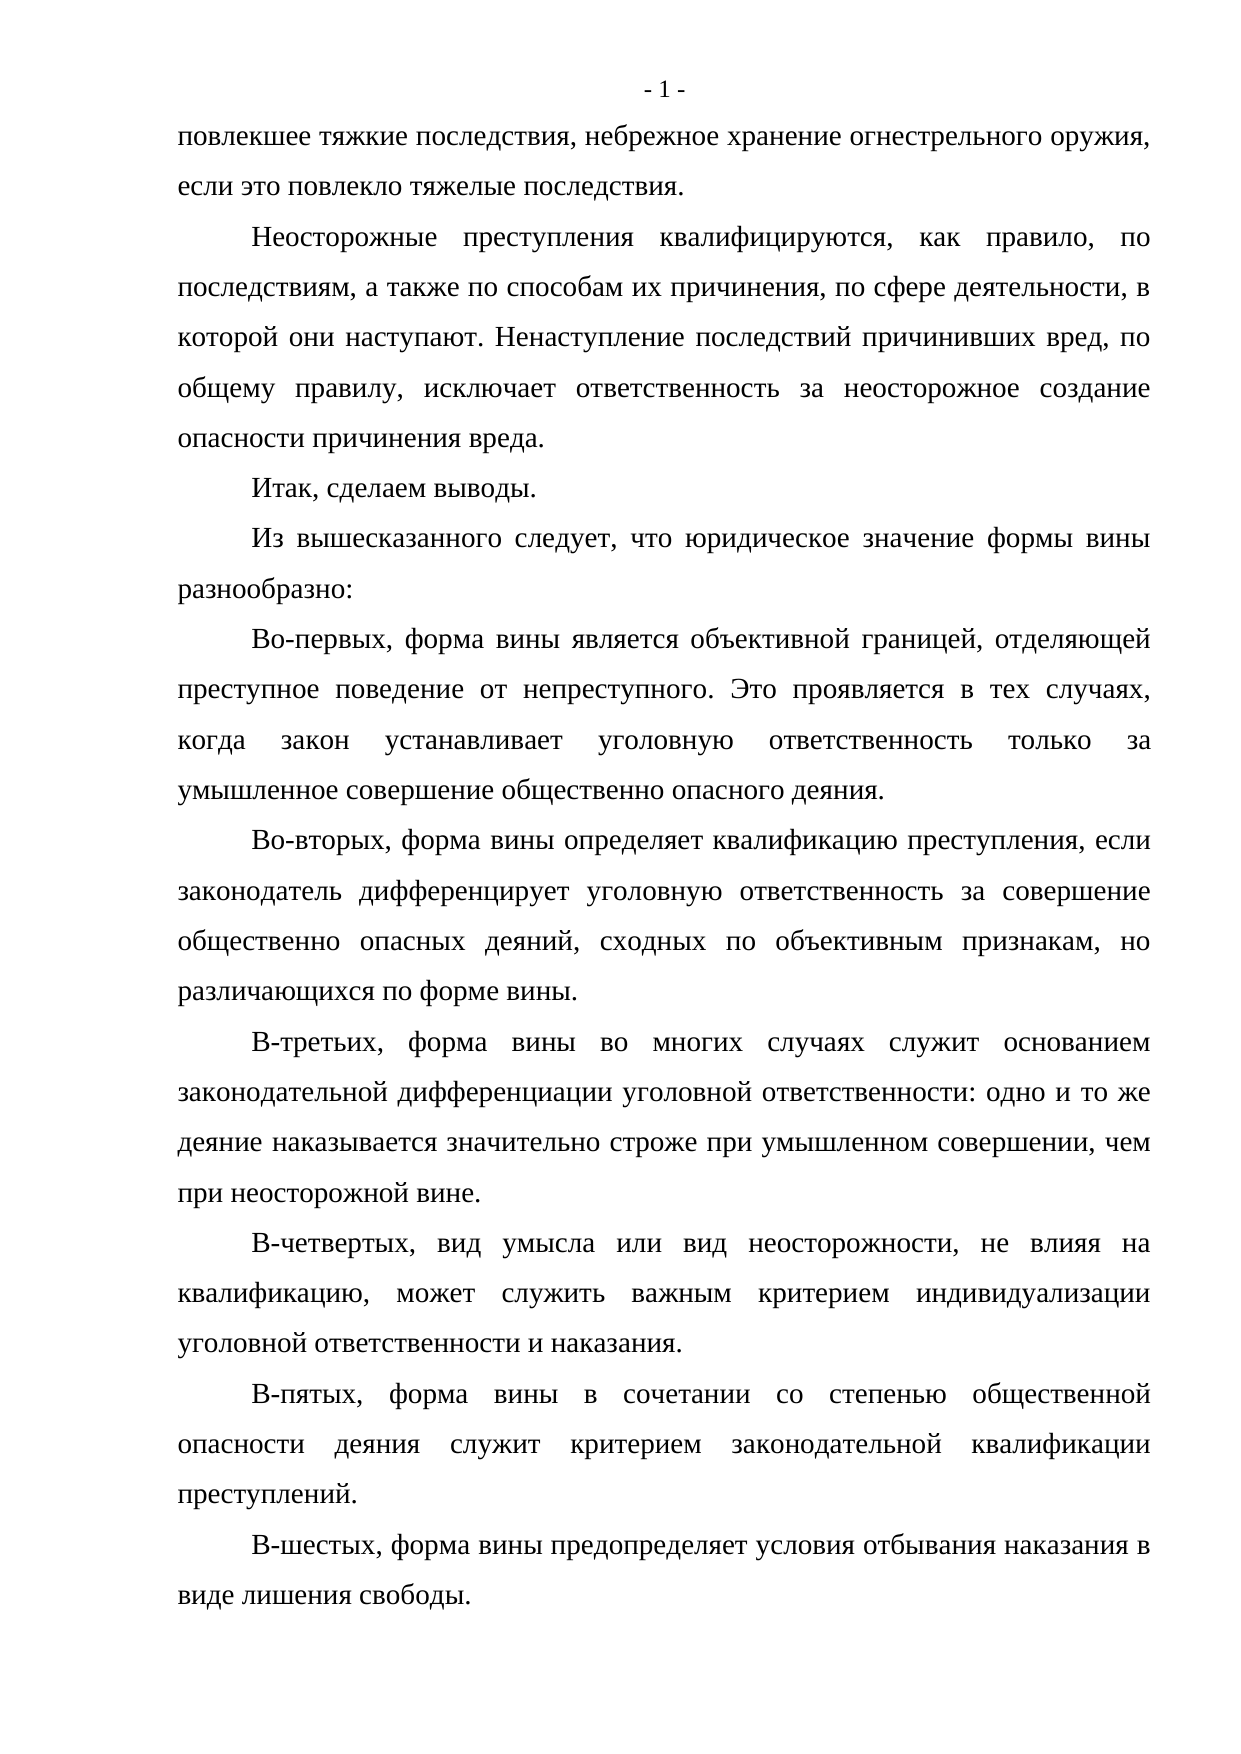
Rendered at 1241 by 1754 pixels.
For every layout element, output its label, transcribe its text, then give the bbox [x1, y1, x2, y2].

text Неосторожные преступления квалифицируются, как правило, по последствиям, а также по способам их причинения, по сфере деятельности, в которой они наступают. Ненаступление последствий причинивших вред, по общему правилу, исключает ответственность за неосторожное создание опасности причинения вреда. [177, 219, 1152, 453]
text В-шестых, форма вины предопределяет условия отбывания наказания в виде лишения свободы. [177, 1527, 1152, 1611]
text В-пятых, форма вины в сочетании со степенью общественной опасности деяния служит критерием законодательной квалификации преступлений. [177, 1376, 1152, 1510]
text Из вышесказанного следует, что юридическое значение формы вины разнообразно: [177, 521, 1152, 604]
text Итак, сделаем выводы. [177, 470, 1152, 504]
text Во-первых, форма вины является объективной границей, отделяющей преступное поведение от непреступного. Это проявляется в тех случаях, когда закон устанавливает уголовную ответственность только за умышленное совершение общественно опасного деяния. [177, 621, 1152, 806]
text В-четвертых, вид умысла или вид неосторожности, не влияя на квалификацию, может служить важным критерием индивидуализации уголовной ответственности и наказания. [177, 1225, 1152, 1359]
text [177, 118, 1152, 202]
text Во-вторых, форма вины определяет квалификацию преступления, если законодатель дифференцирует уголовную ответственность за совершение общественно опасных деяний, сходных по объективным признакам, но различающихся по форме вины. [177, 822, 1152, 1007]
text В-третьих, форма вины во многих случаях служит основанием законодательной дифференциации уголовной ответственности: одно и то же деяние наказывается значительно строже при умышленном совершении, чем при неосторожной вине. [177, 1024, 1152, 1208]
